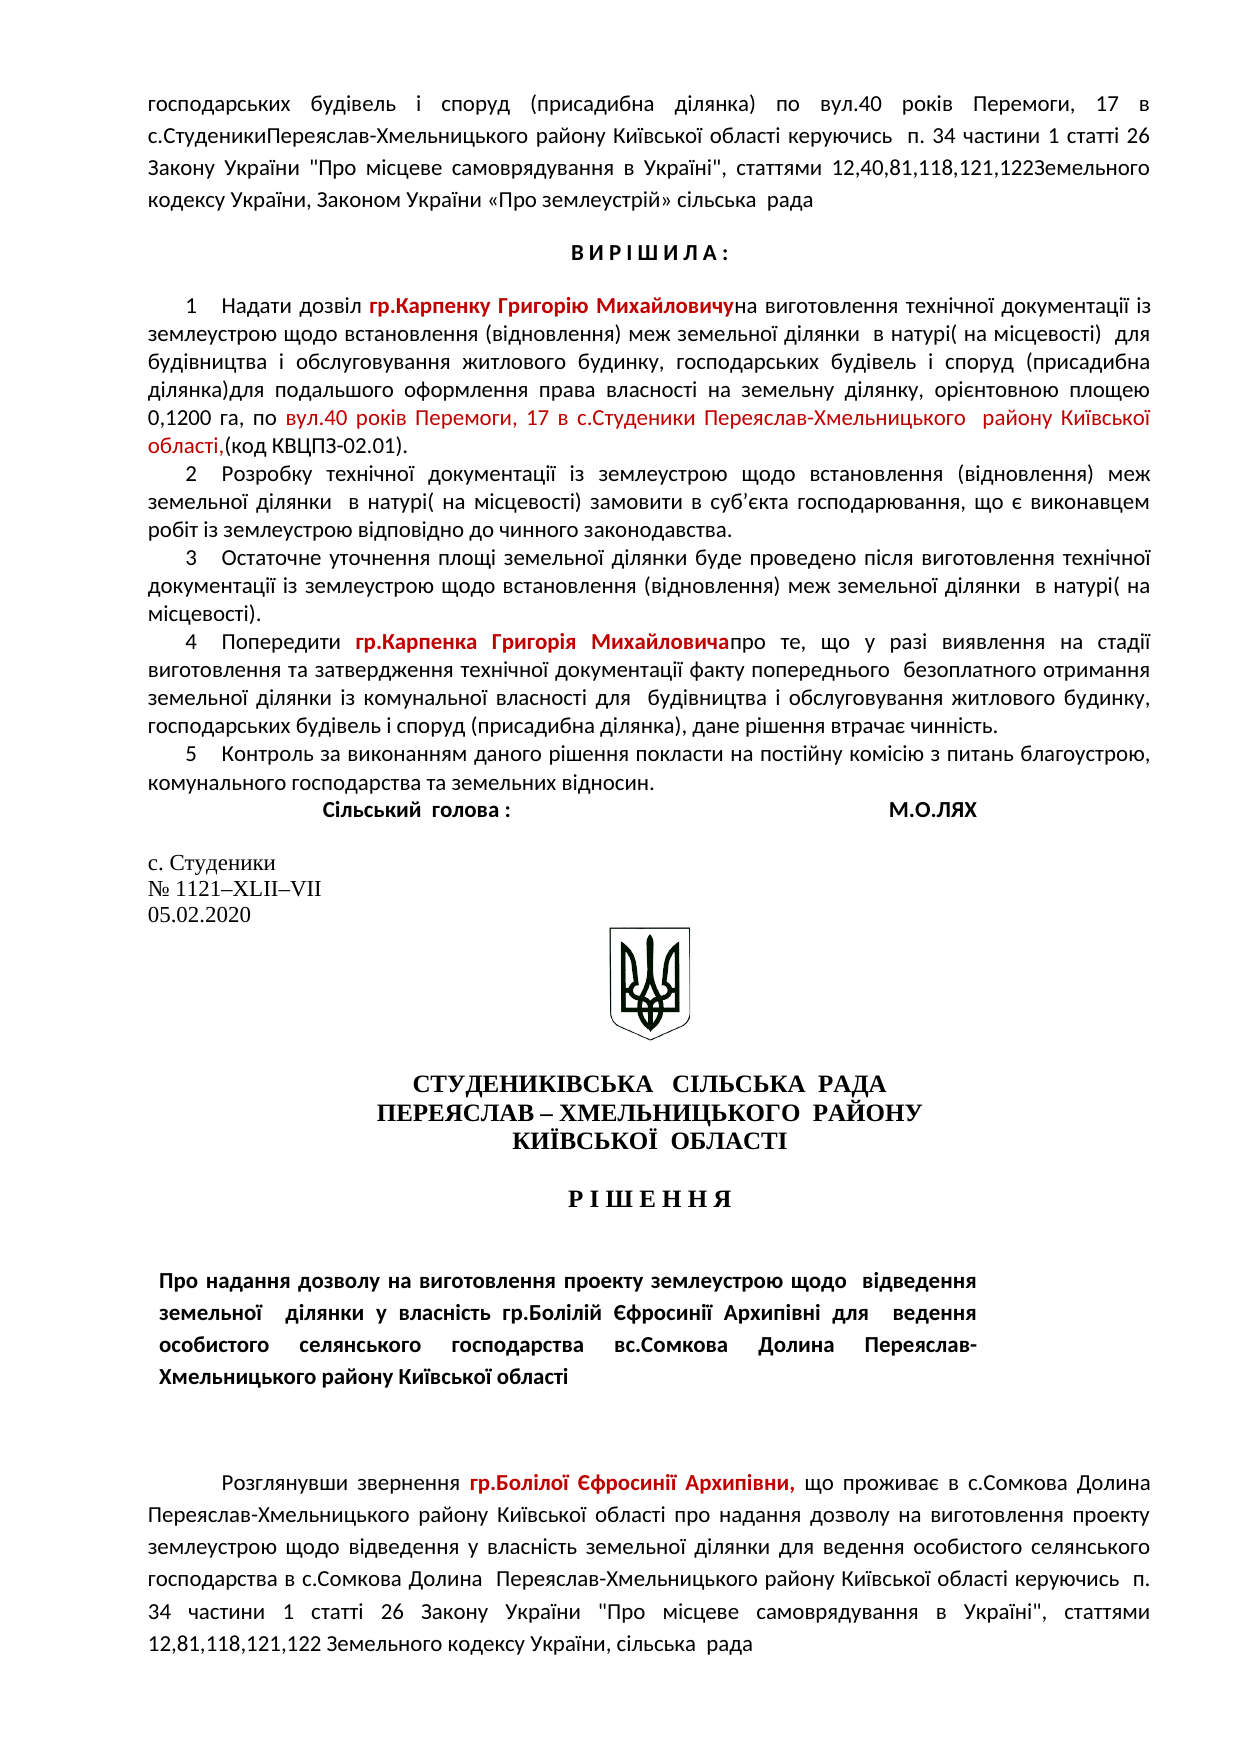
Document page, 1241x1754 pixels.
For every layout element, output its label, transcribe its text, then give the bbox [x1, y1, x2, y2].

list Попередити гр.Карпенка Григорія Михайловичапро те, що у разі виявлення на стадії виготовлення та затвердження технічної документації факту попереднього безоплатного отримання земельної ділянки із комунальної власності для будівництва і обслуговування житлового будинку, господарських будівель і споруд (присадибна ділянка), дане рішення втрачає чинність. [148, 627, 1152, 739]
text СТУДЕНИКІВСЬКА СІЛЬСЬКА РАДА [148, 1069, 1152, 1098]
text Сільський голова : М.О.ЛЯХ [148, 796, 1152, 824]
picture [609, 927, 691, 1041]
text 05.02.2020 [148, 901, 1152, 928]
text В И Р І Ш И Л А : [148, 238, 1152, 266]
text КИЇВСЬКОЇ ОБЛАСТІ [148, 1126, 1152, 1155]
text ПЕРЕЯСЛАВ – ХМЕЛЬНИЦЬКОГО РАЙОНУ [148, 1098, 1152, 1126]
list Контроль за виконанням даного рішення покласти на постійну комісію з питань благоустрою, комунального господарства та земельних відносин. [148, 739, 1152, 796]
table_header Про надання дозволу на виготовлення проекту землеустрою щодо відведення земельної ділянки у власність гр.Болілій Єфросинії Архипівні для ведення особистого селянського господарства вс.Сомкова Долина Переяслав-Хмельницького району Київської області [148, 1266, 989, 1415]
text с. Студеники [148, 849, 1152, 875]
list Остаточне уточнення площі земельної ділянки буде проведено після виготовлення технічної документації із землеустрою щодо встановлення (відновлення) меж земельної ділянки в натурі( на місцевості). [148, 543, 1152, 627]
list Надати дозвіл гр.Карпенку Григорію Михайловичуна виготовлення технічної документації із землеустрою щодо встановлення (відновлення) меж земельної ділянки в натурі( на місцевості) для будівництва і обслуговування житлового будинку, господарських будівель і споруд (присадибна ділянка)для подальшого оформлення права власності на земельну ділянку, орієнтовною площею 0,1200 га, по вул.40 років Перемоги, 17 в с.Студеники Переяслав-Хмельницького району Київської області,(код КВЦПЗ-02.01). [148, 291, 1152, 459]
text Розглянувши звернення гр.Болілої Єфросинії Архипівни, що проживає в с.Сомкова Долина Переяслав-Хмельницького району Київської області про надання дозволу на виготовлення проекту землеустрою щодо відведення у власність земельної ділянки для ведення особистого селянського господарства в с.Сомкова Долина Переяслав-Хмельницького району Київської області керуючись п. 34 частини 1 статті 26 Закону України "Про місцеве самоврядування в Україні", статтями 12,81,118,121,122 Земельного кодексу України, сільська рада [148, 1468, 1152, 1657]
text Р І Ш Е Н Н Я [148, 1184, 1152, 1213]
list Розробку технічної документації із землеустрою щодо встановлення (відновлення) меж земельної ділянки в натурі( на місцевості) замовити в суб’єкта господарювання, що є виконавцем робіт із землеустрою відповідно до чинного законодавства. [148, 459, 1152, 543]
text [148, 89, 1152, 213]
text № 1121–XLІІ–VІІ [148, 875, 1152, 901]
